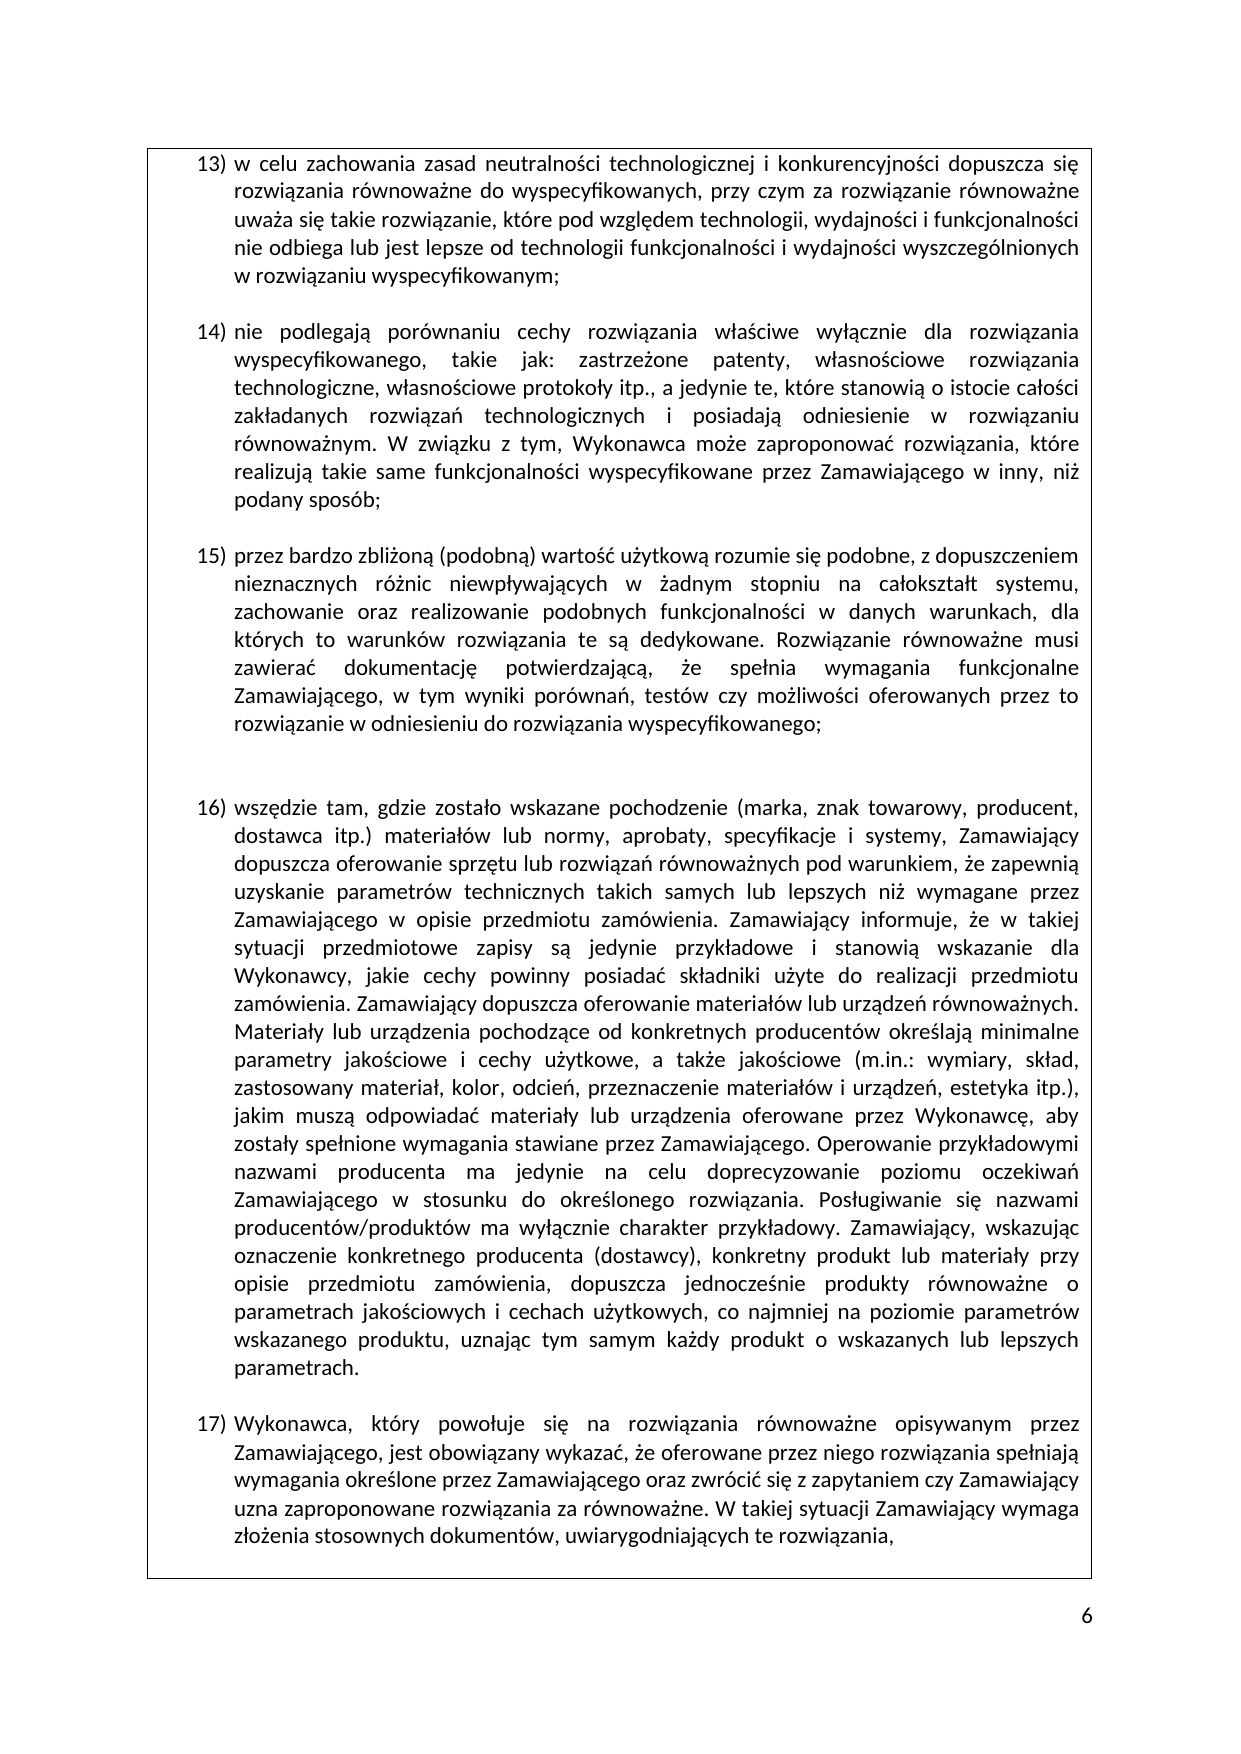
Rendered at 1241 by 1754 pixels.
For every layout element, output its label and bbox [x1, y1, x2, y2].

table_cell [148, 149, 1091, 1578]
